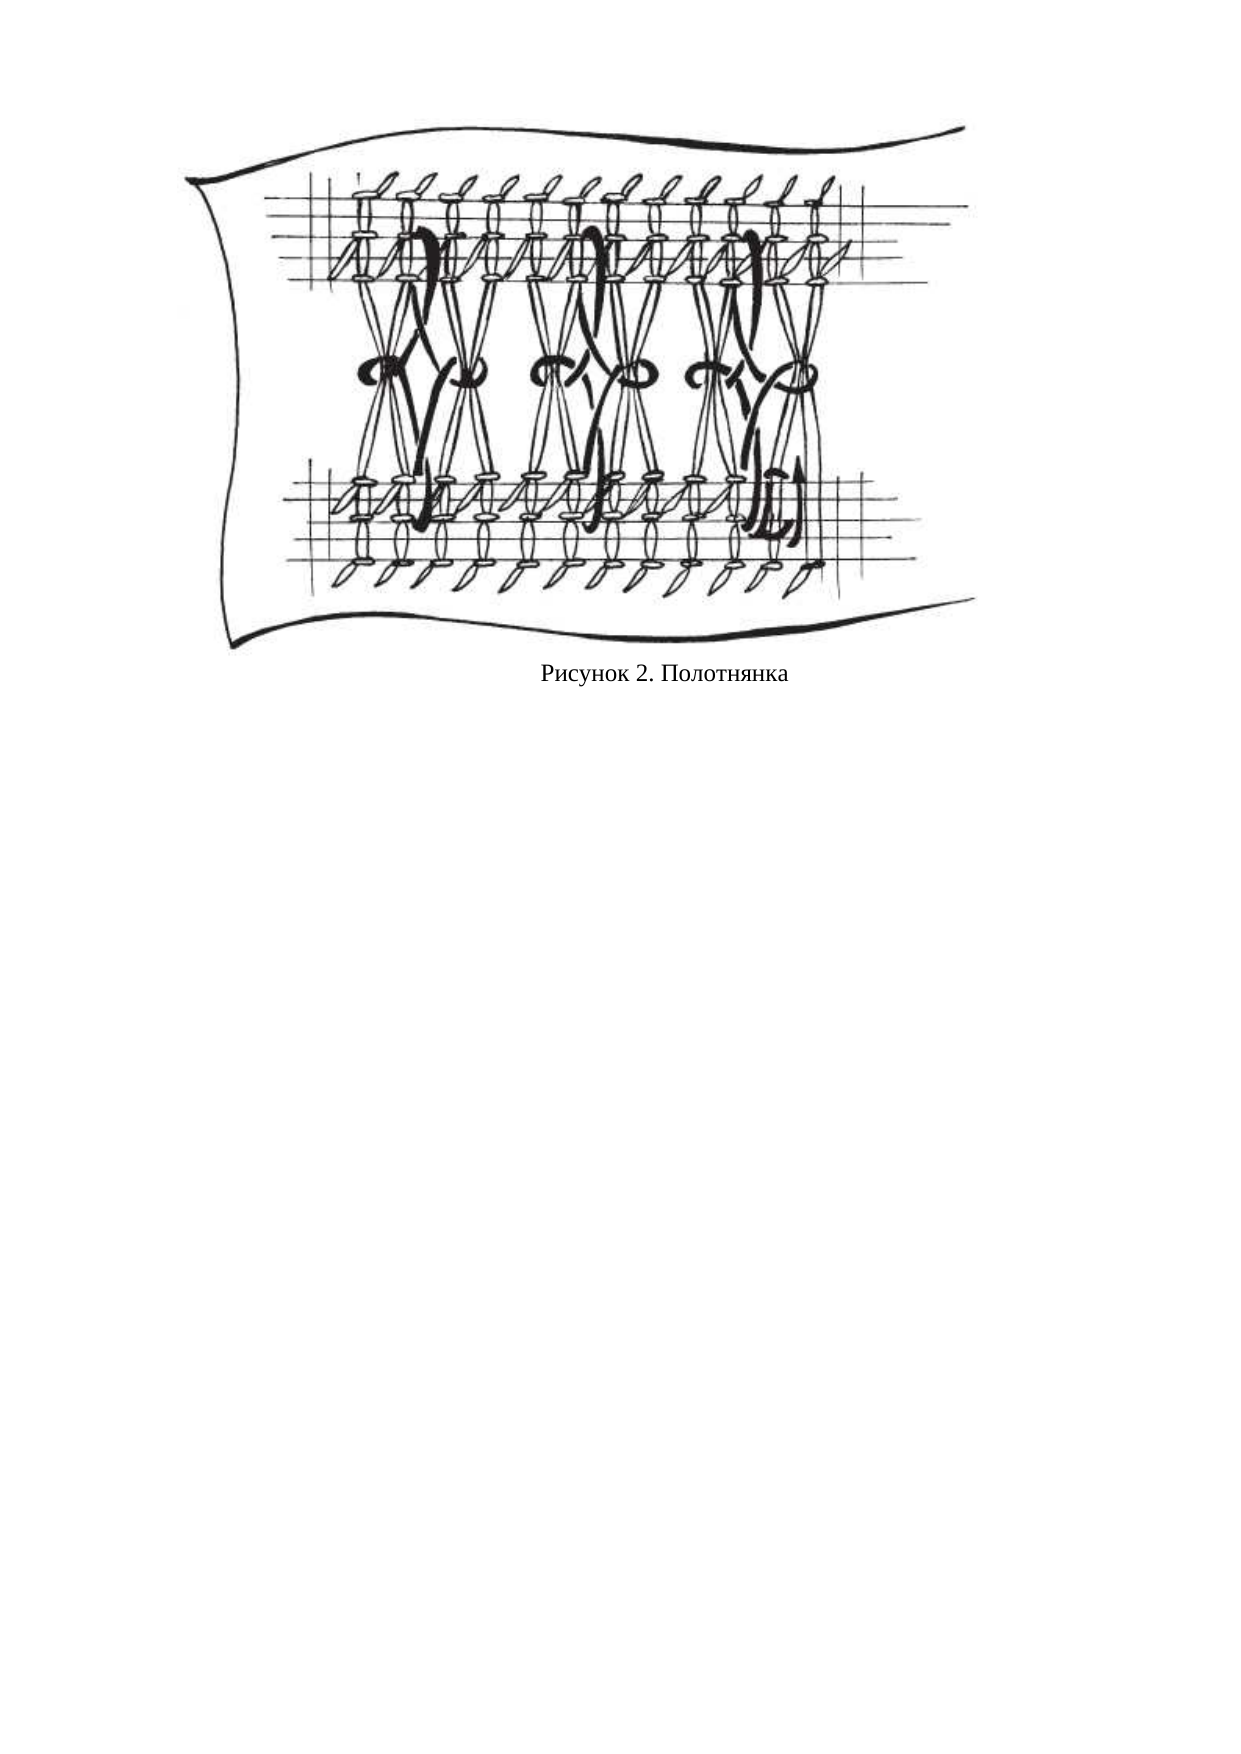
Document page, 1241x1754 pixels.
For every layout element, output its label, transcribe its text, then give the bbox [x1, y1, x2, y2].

text Рисунок 2. Полотнянка [177, 658, 1152, 687]
picture [177, 118, 981, 659]
